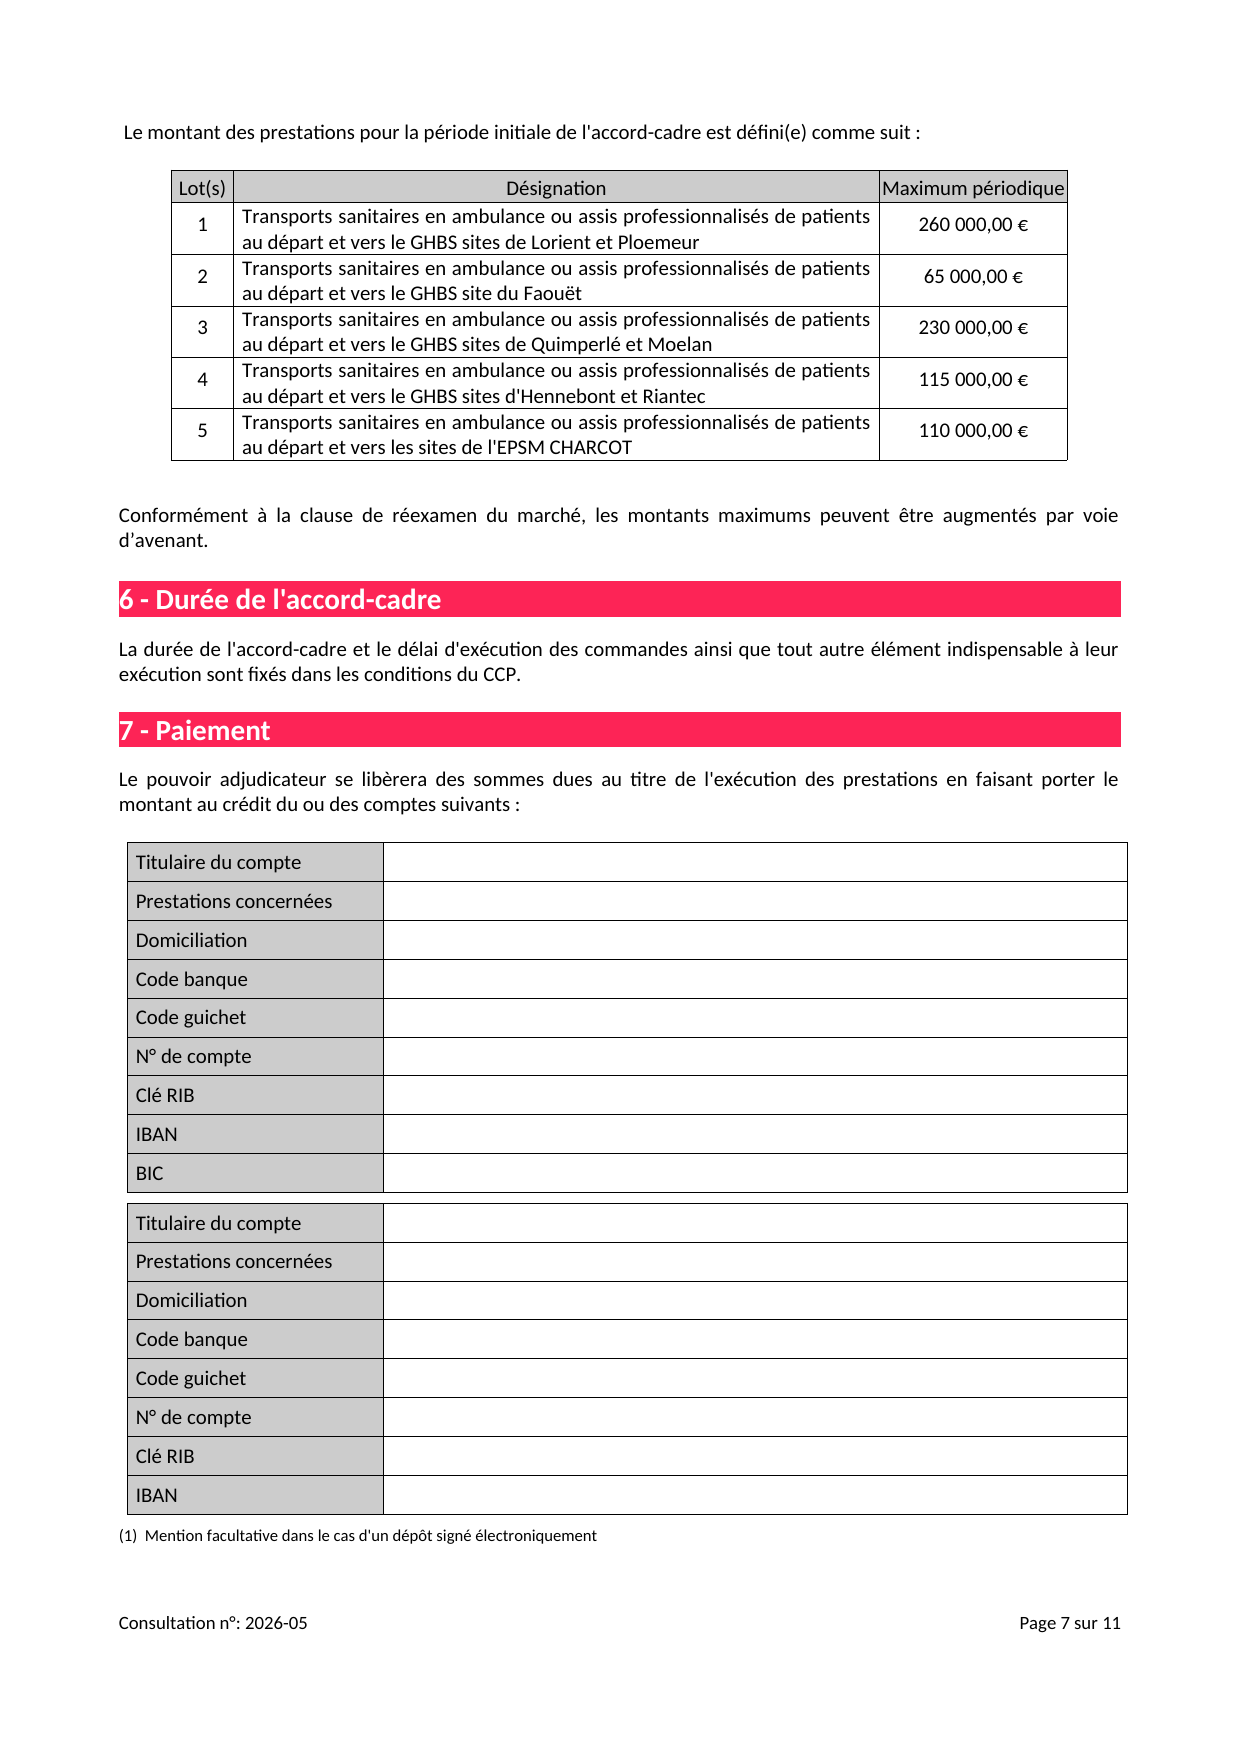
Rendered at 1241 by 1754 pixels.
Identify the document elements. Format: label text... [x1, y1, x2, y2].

table_header Lot(s) [172, 171, 233, 202]
subtitle 6 - Durée de l'accord-cadre [119, 581, 1121, 617]
table_cell [384, 1154, 1127, 1192]
table_cell 260 000,00 € [880, 203, 1067, 254]
text Le montant des prestations pour la période initiale de l'accord-cadre est défini(e) comme suit : [119, 119, 1121, 144]
table_header [384, 843, 1127, 881]
table_cell [384, 1320, 1127, 1358]
table_cell Code guichet [128, 1359, 383, 1397]
table_header Maximum périodique [880, 171, 1067, 202]
subtitle 7 - Paiement [119, 712, 1121, 747]
text Conformément à la clause de réexamen du marché, les montants maximums peuvent être augmentés par voie d’avenant. [119, 502, 1121, 553]
text La durée de l'accord-cadre et le délai d'exécution des commandes ainsi que tout autre élément indispensable à leur exécution sont fixés dans les conditions du CCP. [119, 636, 1121, 687]
table_cell 110 000,00 € [880, 409, 1067, 459]
table_cell 65 000,00 € [880, 255, 1067, 306]
table_cell N° de compte [128, 1038, 383, 1075]
table_cell 1 [172, 203, 233, 254]
table_cell Transports sanitaires en ambulance ou assis professionnalisés de patients au départ et vers le GHBS sites de Quimperlé et Moelan [234, 307, 879, 357]
table_cell [384, 1115, 1127, 1153]
table_cell Transports sanitaires en ambulance ou assis professionnalisés de patients au départ et vers le GHBS sites d'Hennebont et Riantec [234, 358, 879, 408]
table_cell 230 000,00 € [880, 307, 1067, 357]
table_cell 115 000,00 € [880, 358, 1067, 408]
table_cell 5 [172, 409, 233, 459]
table_cell Transports sanitaires en ambulance ou assis professionnalisés de patients au départ et vers les sites de l'EPSM CHARCOT [234, 409, 879, 459]
table_cell [384, 999, 1127, 1036]
table_cell [384, 1038, 1127, 1075]
table_cell Transports sanitaires en ambulance ou assis professionnalisés de patients au départ et vers le GHBS sites de Lorient et Ploemeur [234, 203, 879, 254]
table_cell [384, 1476, 1127, 1514]
table_cell Transports sanitaires en ambulance ou assis professionnalisés de patients au départ et vers le GHBS site du Faouët [234, 255, 879, 306]
table_header Titulaire du compte [128, 843, 383, 881]
table_cell Clé RIB [128, 1076, 383, 1114]
table_cell [384, 1437, 1127, 1475]
table_cell Code guichet [128, 999, 383, 1036]
table_cell [384, 1398, 1127, 1436]
table_cell [384, 921, 1127, 959]
table_cell Clé RIB [128, 1437, 383, 1475]
table_cell [384, 882, 1127, 920]
table_cell Code banque [128, 1320, 383, 1358]
table_cell IBAN [128, 1115, 383, 1153]
table_cell Domiciliation [128, 921, 383, 959]
table_cell [384, 960, 1127, 998]
table_cell [384, 1076, 1127, 1114]
table_cell 4 [172, 358, 233, 408]
table_cell 2 [172, 255, 233, 306]
table_cell N° de compte [128, 1398, 383, 1436]
table_cell [384, 1282, 1127, 1319]
table_cell 3 [172, 307, 233, 357]
table_cell Prestations concernées [128, 882, 383, 920]
table_cell IBAN [128, 1476, 383, 1514]
table_cell Prestations concernées [128, 1243, 383, 1281]
table_cell [384, 1359, 1127, 1397]
table_header [384, 1204, 1127, 1242]
table_cell Code banque [128, 960, 383, 998]
table_cell [384, 1243, 1127, 1281]
table_header Désignation [234, 171, 879, 202]
table_cell BIC [128, 1154, 383, 1192]
text Le pouvoir adjudicateur se libèrera des sommes dues au titre de l'exécution des prestations en faisant porter le montant au crédit du ou des comptes suivants : [119, 766, 1121, 817]
table_cell Domiciliation [128, 1282, 383, 1319]
table_header Titulaire du compte [128, 1204, 383, 1242]
